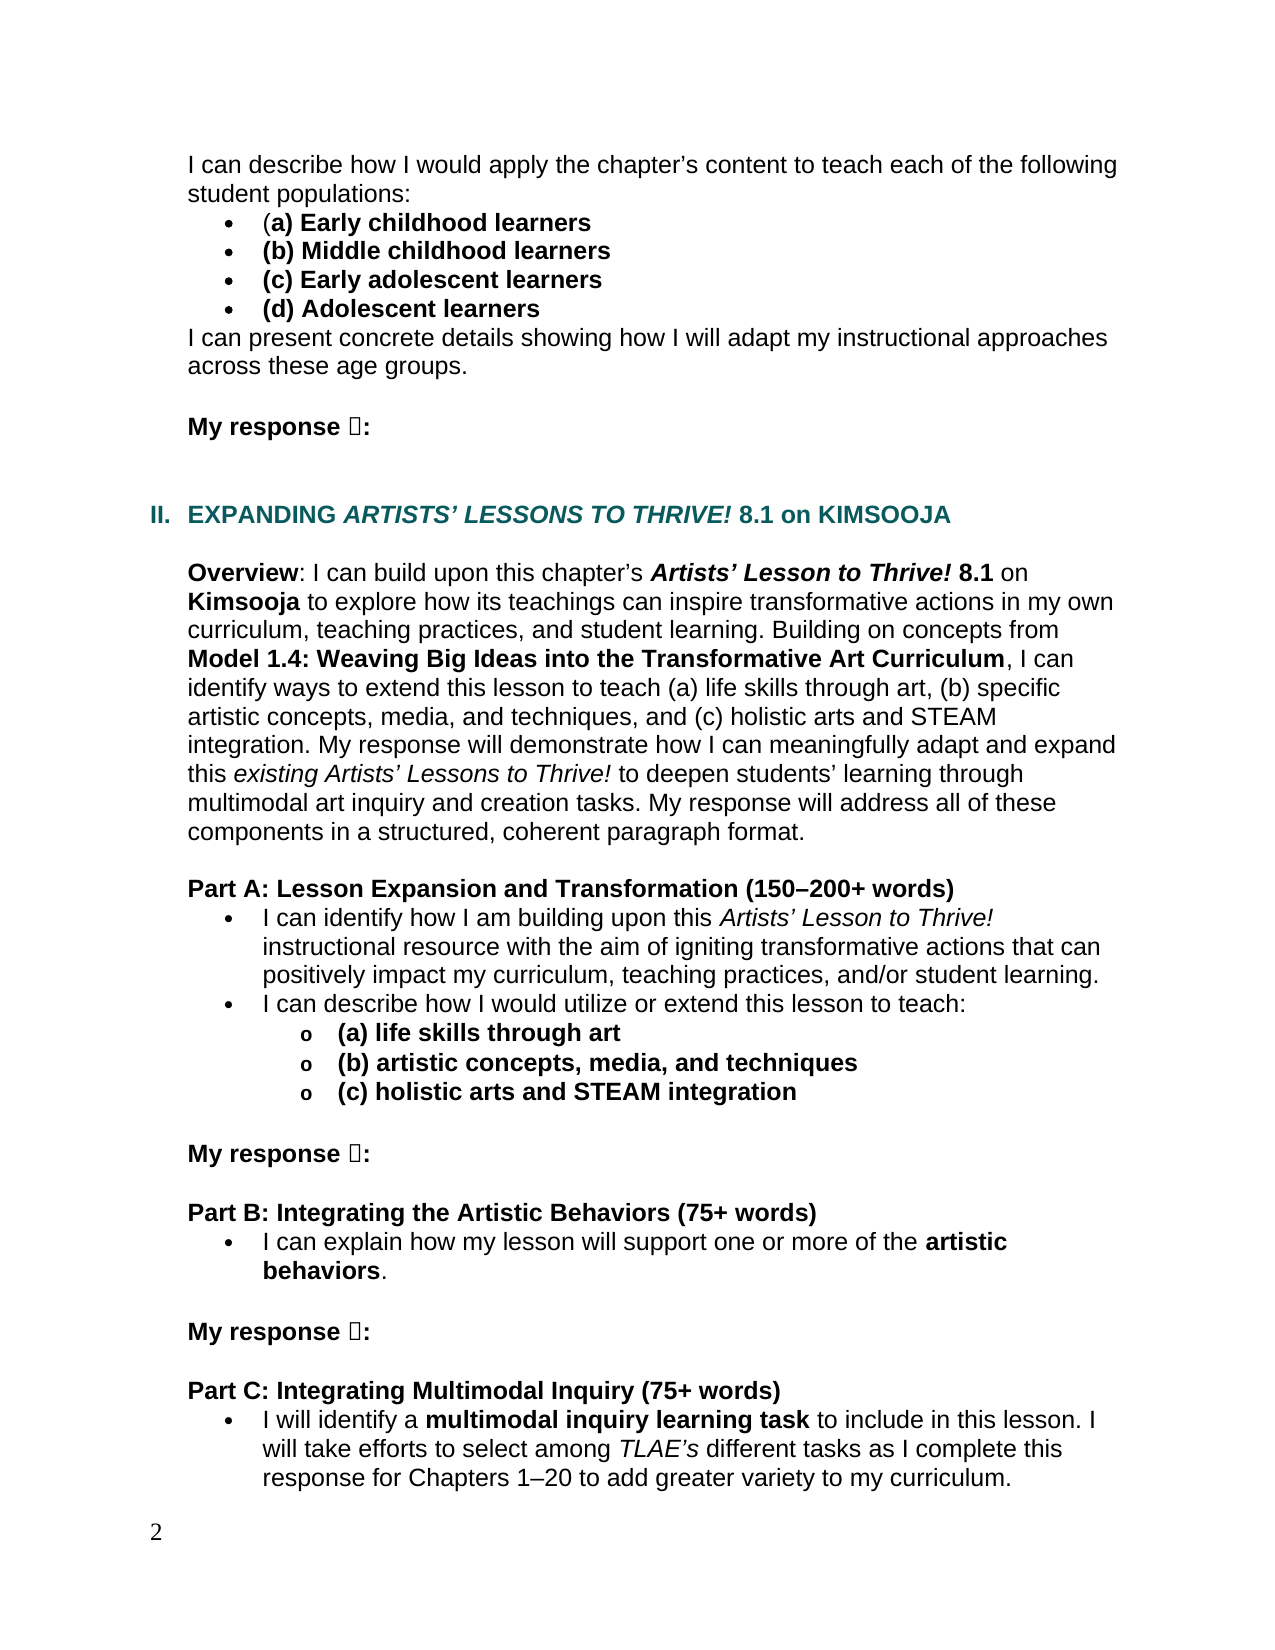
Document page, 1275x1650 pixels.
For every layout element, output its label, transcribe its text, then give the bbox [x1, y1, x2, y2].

text Part C: Integrating Multimodal Inquiry (75+ words) [187, 1376, 1125, 1405]
list I can describe how I would utilize or extend this lesson to teach: [225, 989, 1125, 1018]
list (b) Middle childhood learners [225, 236, 1125, 265]
list I can identify how I am building upon this Artists’ Lesson to Thrive! instructional resource with the aim of igniting transformative actions that can positively impact my curriculum, teaching practices, and/or student learning. [225, 903, 1125, 989]
text Part B: Integrating the Artistic Behaviors (75+ words) [187, 1198, 1125, 1227]
list (c) Early adolescent learners [225, 265, 1125, 294]
text My response ✅: [187, 1136, 1125, 1170]
list I will identify a multimodal inquiry learning task to include in this lesson. I will take efforts to select among TLAE’s different tasks as I complete this response for Chapters 1–20 to add greater variety to my curriculum. [225, 1405, 1125, 1491]
text Overview: I can build upon this chapter’s Artists’ Lesson to Thrive! 8.1 on Kimsooja to explore how its teachings can inspire transformative actions in my own curriculum, teaching practices, and student learning. Building on concepts from Model 1.4: Weaving Big Ideas into the Transformative Art Curriculum, I can identify ways to extend this lesson to teach (a) life skills through art, (b) specific artistic concepts, media, and techniques, and (c) holistic arts and STEAM integration. My response will demonstrate how I can meaningfully adapt and expand this existing Artists’ Lessons to Thrive! to deepen students’ learning through multimodal art inquiry and creation tasks. My response will address all of these components in a structured, coherent paragraph format. [187, 558, 1125, 845]
list EXPANDING ARTISTS’ LESSONS TO THRIVE! 8.1 on KIMSOOJA [150, 500, 1125, 529]
list (a) life skills through art [300, 1018, 1125, 1047]
list (a) Early childhood learners [225, 207, 1125, 236]
text My response ✅: [187, 409, 1125, 443]
text My response ✅: [187, 1313, 1125, 1347]
text I can present concrete details showing how I will adapt my instructional approaches across these age groups. [187, 322, 1125, 380]
text I can describe how I would apply the chapter’s content to teach each of the following student populations: [187, 150, 1125, 207]
text Part A: Lesson Expansion and Transformation (150–200+ words) [187, 874, 1125, 903]
list (b) artistic concepts, media, and techniques [300, 1047, 1125, 1077]
list (c) holistic arts and STEAM integration [300, 1077, 1125, 1107]
list I can explain how my lesson will support one or more of the artistic behaviors. [225, 1227, 1125, 1285]
list (d) Adolescent learners [225, 294, 1125, 322]
